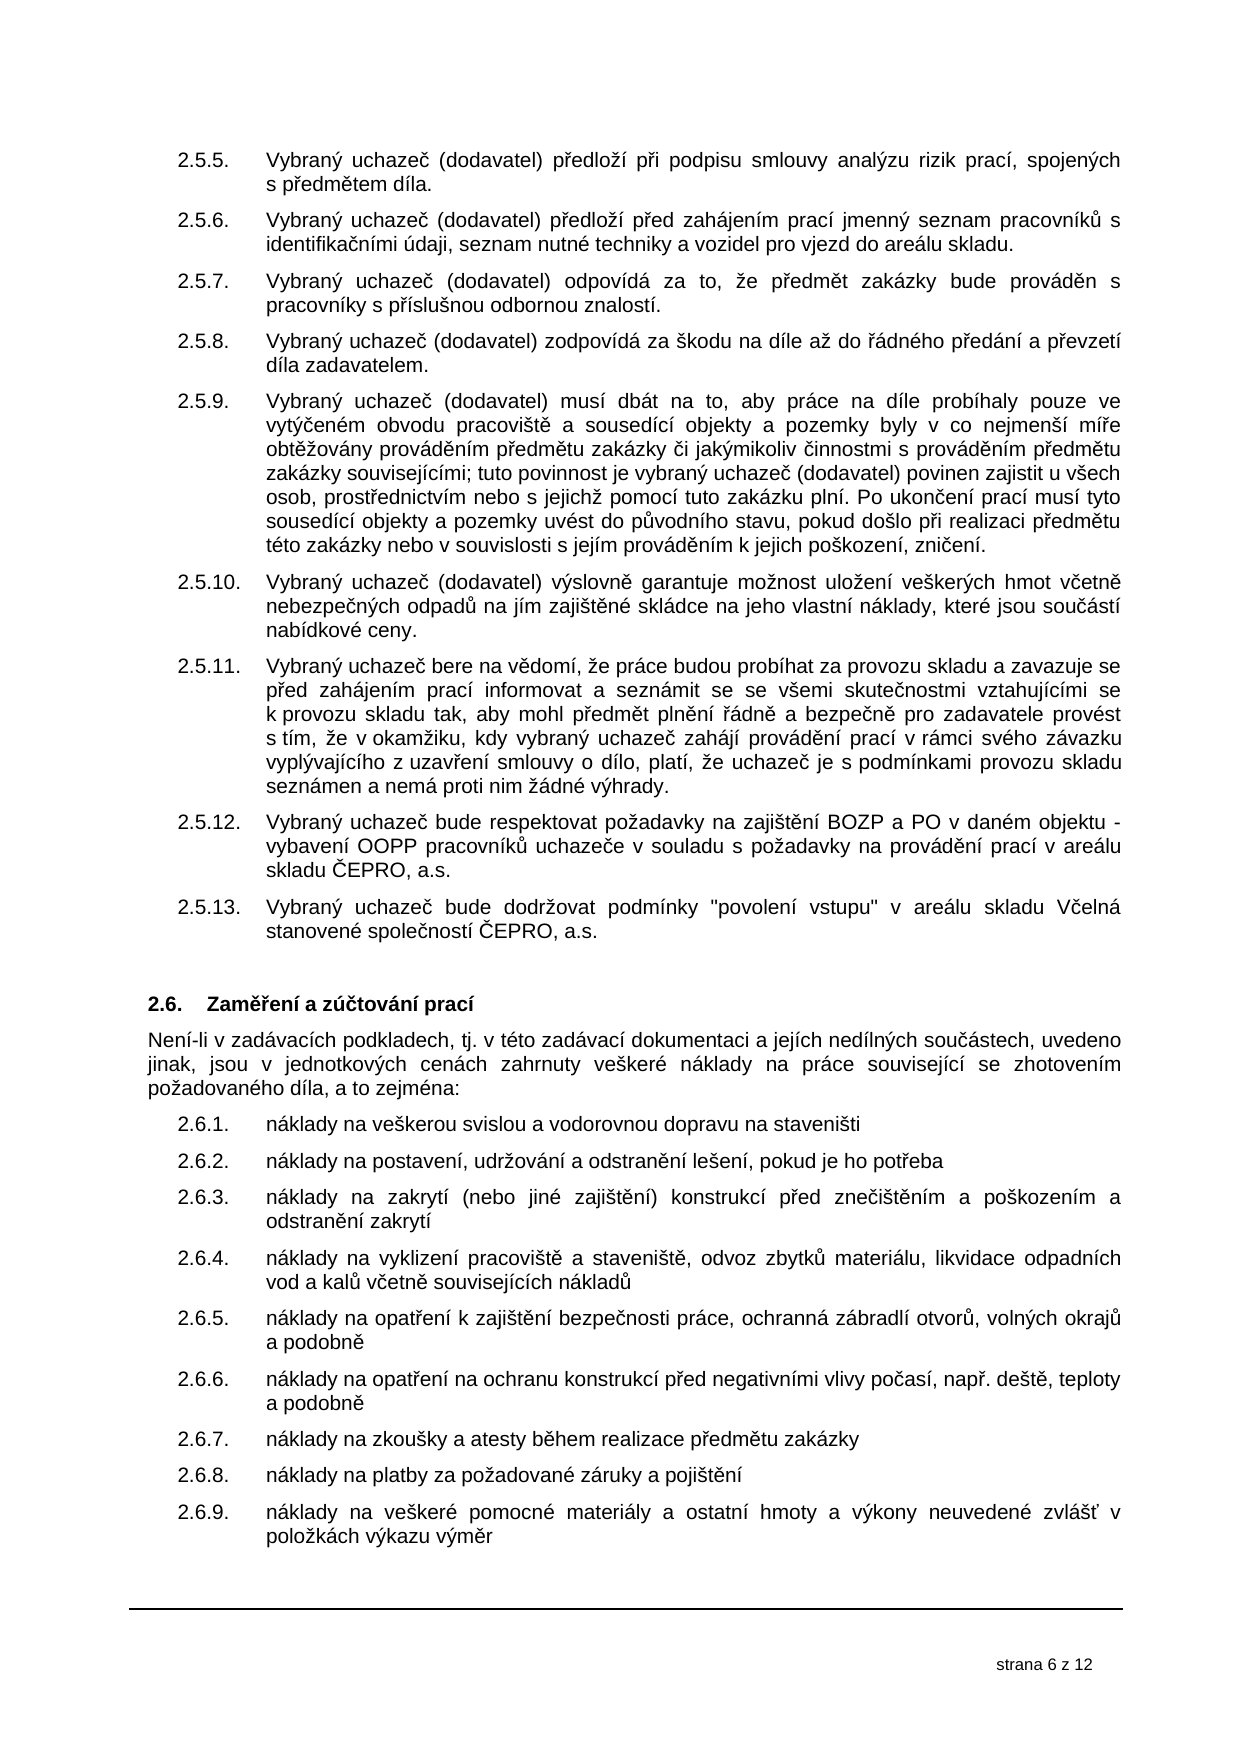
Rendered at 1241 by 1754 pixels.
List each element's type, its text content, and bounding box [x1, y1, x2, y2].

text Vybraný uchazeč bude dodržovat podmínky "povolení vstupu" v areálu skladu Včelná stanovené společností ČEPRO, a.s. [177, 894, 1122, 942]
text Vybraný uchazeč (dodavatel) odpovídá za to, že předmět zakázky bude prováděn s pracovníky s příslušnou odbornou znalostí. [177, 268, 1122, 316]
text Vybraný uchazeč (dodavatel) musí dbát na to, aby práce na díle probíhaly pouze ve vytýčeném obvodu pracoviště a sousedící objekty a pozemky byly v co nejmenší míře obtěžovány prováděním předmětu zakázky či jakýmikoliv činnostmi s prováděním předmětu zakázky souvisejícími; tuto povinnost je vybraný uchazeč (dodavatel) povinen zajistit u všech osob, prostřednictvím nebo s jejichž pomocí tuto zakázku plní. Po ukončení prací musí tyto sousedící objekty a pozemky uvést do původního stavu, pokud došlo při realizaci předmětu této zakázky nebo v souvislosti s jejím prováděním k jejich poškození, zničení. [177, 389, 1122, 557]
text náklady na zkoušky a atesty během realizace předmětu zakázky [177, 1427, 1122, 1451]
text Vybraný uchazeč bere na vědomí, že práce budou probíhat za provozu skladu a zavazuje se před zahájením prací informovat a seznámit se se všemi skutečnostmi vztahujícími se k provozu skladu tak, aby mohl předmět plnění řádně a bezpečně pro zadavatele provést s tím, že v okamžiku, kdy vybraný uchazeč zahájí provádění prací v rámci svého závazku vyplývajícího z uzavření smlouvy o dílo, platí, že uchazeč je s podmínkami provozu skladu seznámen a nemá proti nim žádné výhrady. [177, 654, 1122, 798]
text Zaměření a zúčtování prací [148, 991, 1122, 1015]
text náklady na postavení, udržování a odstranění lešení, pokud je ho potřeba [177, 1149, 1122, 1173]
text Vybraný uchazeč (dodavatel) předloží před zahájením prací jmenný seznam pracovníků s identifikačními údaji, seznam nutné techniky a vozidel pro vjezd do areálu skladu. [177, 208, 1122, 256]
text Vybraný uchazeč (dodavatel) výslovně garantuje možnost uložení veškerých hmot včetně nebezpečných odpadů na jím zajištěné skládce na jeho vlastní náklady, které jsou součástí nabídkové ceny. [177, 569, 1122, 641]
text náklady na veškerou svislou a vodorovnou dopravu na staveništi [177, 1112, 1122, 1136]
text Vybraný uchazeč bude respektovat požadavky na zajištění BOZP a PO v daném objektu - vybavení OOPP pracovníků uchazeče v souladu s požadavky na provádění prací v areálu skladu ČEPRO, a.s. [177, 810, 1122, 882]
text náklady na platby za požadované záruky a pojištění [177, 1463, 1122, 1487]
text náklady na opatření na ochranu konstrukcí před negativními vlivy počasí, např. deště, teploty a podobně [177, 1366, 1122, 1414]
text náklady na veškeré pomocné materiály a ostatní hmoty a výkony neuvedené zvlášť v položkách výkazu výměr [177, 1500, 1122, 1548]
text náklady na opatření k zajištění bezpečnosti práce, ochranná zábradlí otvorů, volných okrajů a podobně [177, 1306, 1122, 1354]
text Není-li v zadávacích podkladech, tj. v této zadávací dokumentaci a jejích nedílných součástech, uvedeno jinak, jsou v jednotkových cenách zahrnuty veškeré náklady na práce související se zhotovením požadovaného díla, a to zejména: [148, 1028, 1122, 1100]
text Vybraný uchazeč (dodavatel) předloží při podpisu smlouvy analýzu rizik prací, spojených s předmětem díla. [177, 148, 1122, 196]
text Vybraný uchazeč (dodavatel) zodpovídá za škodu na díle až do řádného předání a převzetí díla zadavatelem. [177, 329, 1122, 377]
text náklady na vyklizení pracoviště a staveniště, odvoz zbytků materiálu, likvidace odpadních vod a kalů včetně souvisejících nákladů [177, 1246, 1122, 1293]
text náklady na zakrytí (nebo jiné zajištění) konstrukcí před znečištěním a poškozením a odstranění zakrytí [177, 1185, 1122, 1233]
